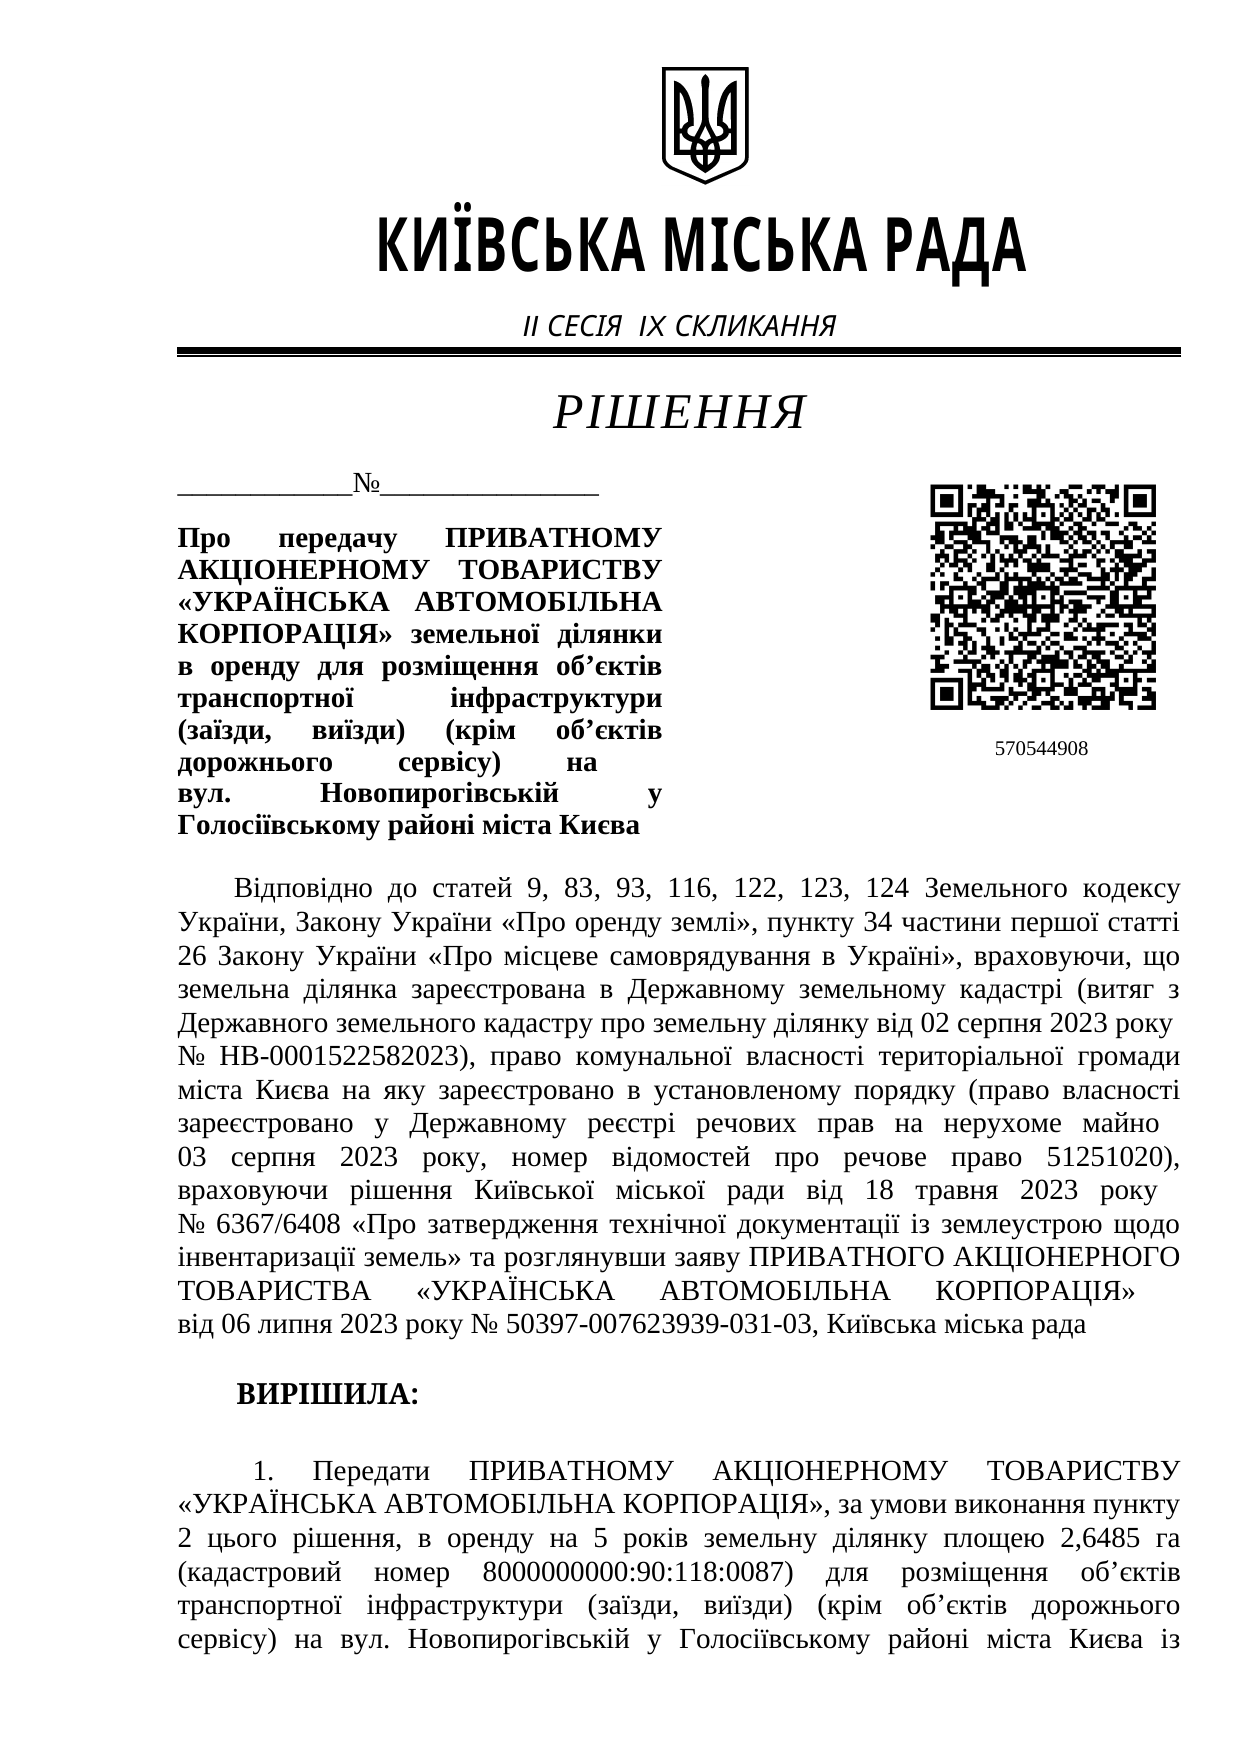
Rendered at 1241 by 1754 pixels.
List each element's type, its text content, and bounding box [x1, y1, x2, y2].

text ____________№_______________ [177, 465, 1181, 498]
text КИЇВСЬКА МІСЬКА РАДА [222, 191, 1181, 293]
text ВИРІШИЛА: [177, 1374, 1181, 1413]
picture [660, 67, 751, 186]
subtitle II сесія IX скликання [177, 306, 1181, 347]
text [177, 1453, 1181, 1654]
picture [912, 466, 1174, 728]
table_header Про передачу ПРИВАТНОМУ АКЦІОНЕРНОМУ ТОВАРИСТВУ «УКРАЇНСЬКА АВТОМОБІЛЬНА КОРПОРАЦІЯ» земельної ділянки в оренду для розміщення об’єктів транспортної інфраструктури (заїзди, виїзди) (крім об’єктів дорожнього сервісу) на вул. Новопирогівській у Голосіївському районі міста Києва [166, 522, 674, 841]
text Відповідно до статей 9, 83, 93, 116, 122, 123, 124 Земельного кодексу України, Закону України «Про оренду землі», пункту 34 частини першої статті 26 Закону України «Про місцеве самоврядування в Україні», враховуючи, що земельна ділянка зареєстрована в Державному земельному кадастрі (витяг з Державного земельного кадастру про земельну ділянку від 02 серпня 2023 року № НВ-0001522582023), право комунальної власності територіальної громади міста Києва на яку зареєстровано в установленому порядку (право власності зареєстровано у Державному реєстрі речових прав на нерухоме майно 03 серпня 2023 року, номер відомостей про речове право 51251020), враховуючи рішення Київської міської ради від 18 травня 2023 року № 6367/6408 «Про затвердження технічної документації із землеустрою щодо інвентаризації земель» та розглянувши заяву ПРИВАТНОГО АКЦІОНЕРНОГО ТОВАРИСТВА «УКРАЇНСЬКА АВТОМОБІЛЬНА КОРПОРАЦІЯ» від 06 липня 2023 року № 50397-007623939-031-03, Київська міська рада [177, 871, 1181, 1340]
subtitle РІШЕННЯ [177, 382, 1181, 439]
